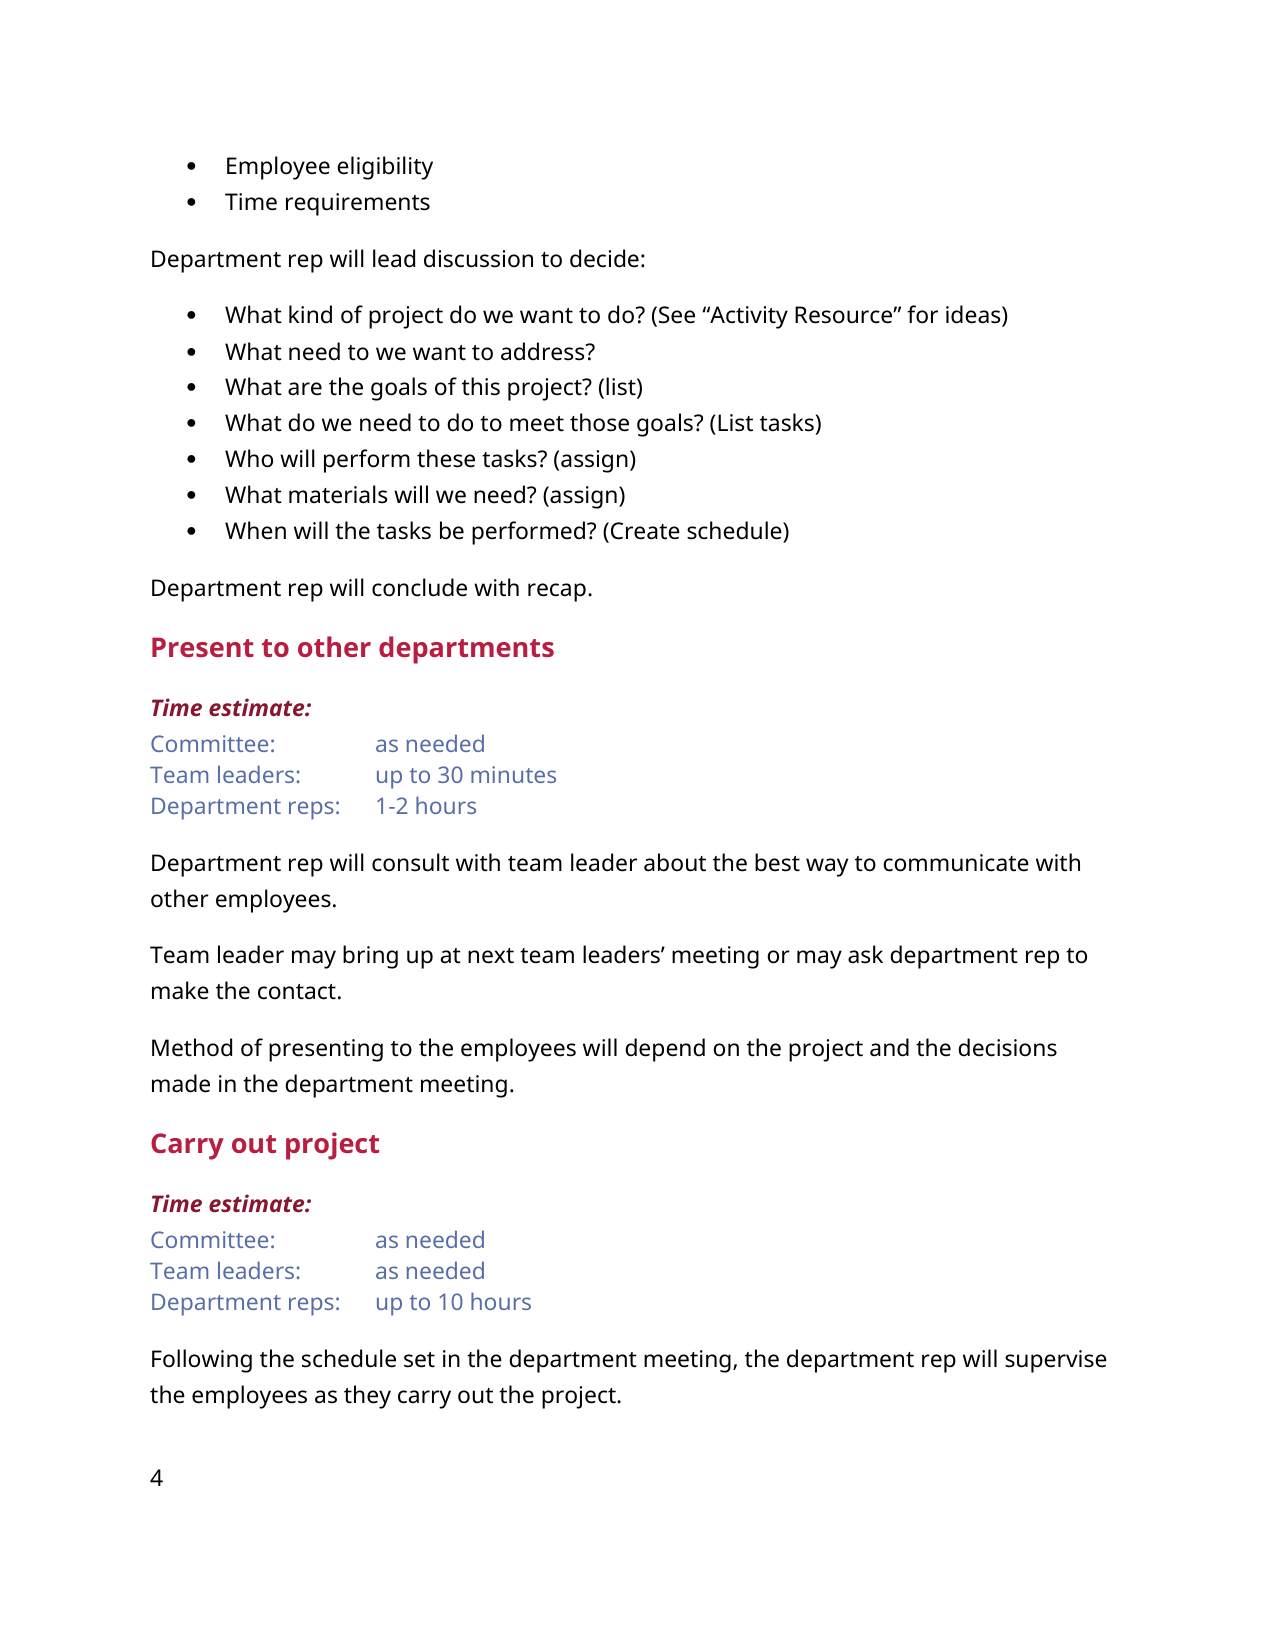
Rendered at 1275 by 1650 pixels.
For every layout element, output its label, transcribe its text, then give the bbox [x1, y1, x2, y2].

text Department rep will conclude with recap. [150, 572, 1125, 603]
subtitle Carry out project [150, 1125, 1125, 1162]
text Department reps: up to 10 hours [150, 1286, 1125, 1318]
subtitle Time estimate: [150, 1188, 1125, 1219]
list What are the goals of this project? (list) [187, 371, 1125, 403]
list What do we need to do to meet those goals? (List tasks) [187, 407, 1125, 438]
list What kind of project do we want to do? (See “Activity Resource” for ideas) [187, 299, 1125, 331]
list Who will perform these tasks? (assign) [187, 443, 1125, 474]
list What materials will we need? (assign) [187, 479, 1125, 510]
text Following the schedule set in the department meeting, the department rep will supervise the employees as they carry out the project. [150, 1343, 1125, 1410]
text Department rep will consult with team leader about the best way to communicate with other employees. [150, 847, 1125, 914]
text Method of presenting to the employees will depend on the project and the decisions made in the department meeting. [150, 1032, 1125, 1099]
list When will the tasks be performed? (Create schedule) [187, 515, 1125, 546]
text Team leaders: as needed [150, 1255, 1125, 1286]
subtitle Present to other departments [150, 629, 1125, 666]
text Department reps: 1-2 hours [150, 790, 1125, 822]
text Team leaders: up to 30 minutes [150, 759, 1125, 790]
text Team leader may bring up at next team leaders’ meeting or may ask department rep to make the contact. [150, 939, 1125, 1006]
list Time requirements [187, 186, 1125, 217]
list What need to we want to address? [187, 335, 1125, 367]
subtitle Time estimate: [150, 692, 1125, 723]
text Committee: as needed [150, 1224, 1125, 1255]
list Employee eligibility [187, 150, 1125, 181]
text Committee: as needed [150, 728, 1125, 759]
text Department rep will lead discussion to decide: [150, 243, 1125, 274]
